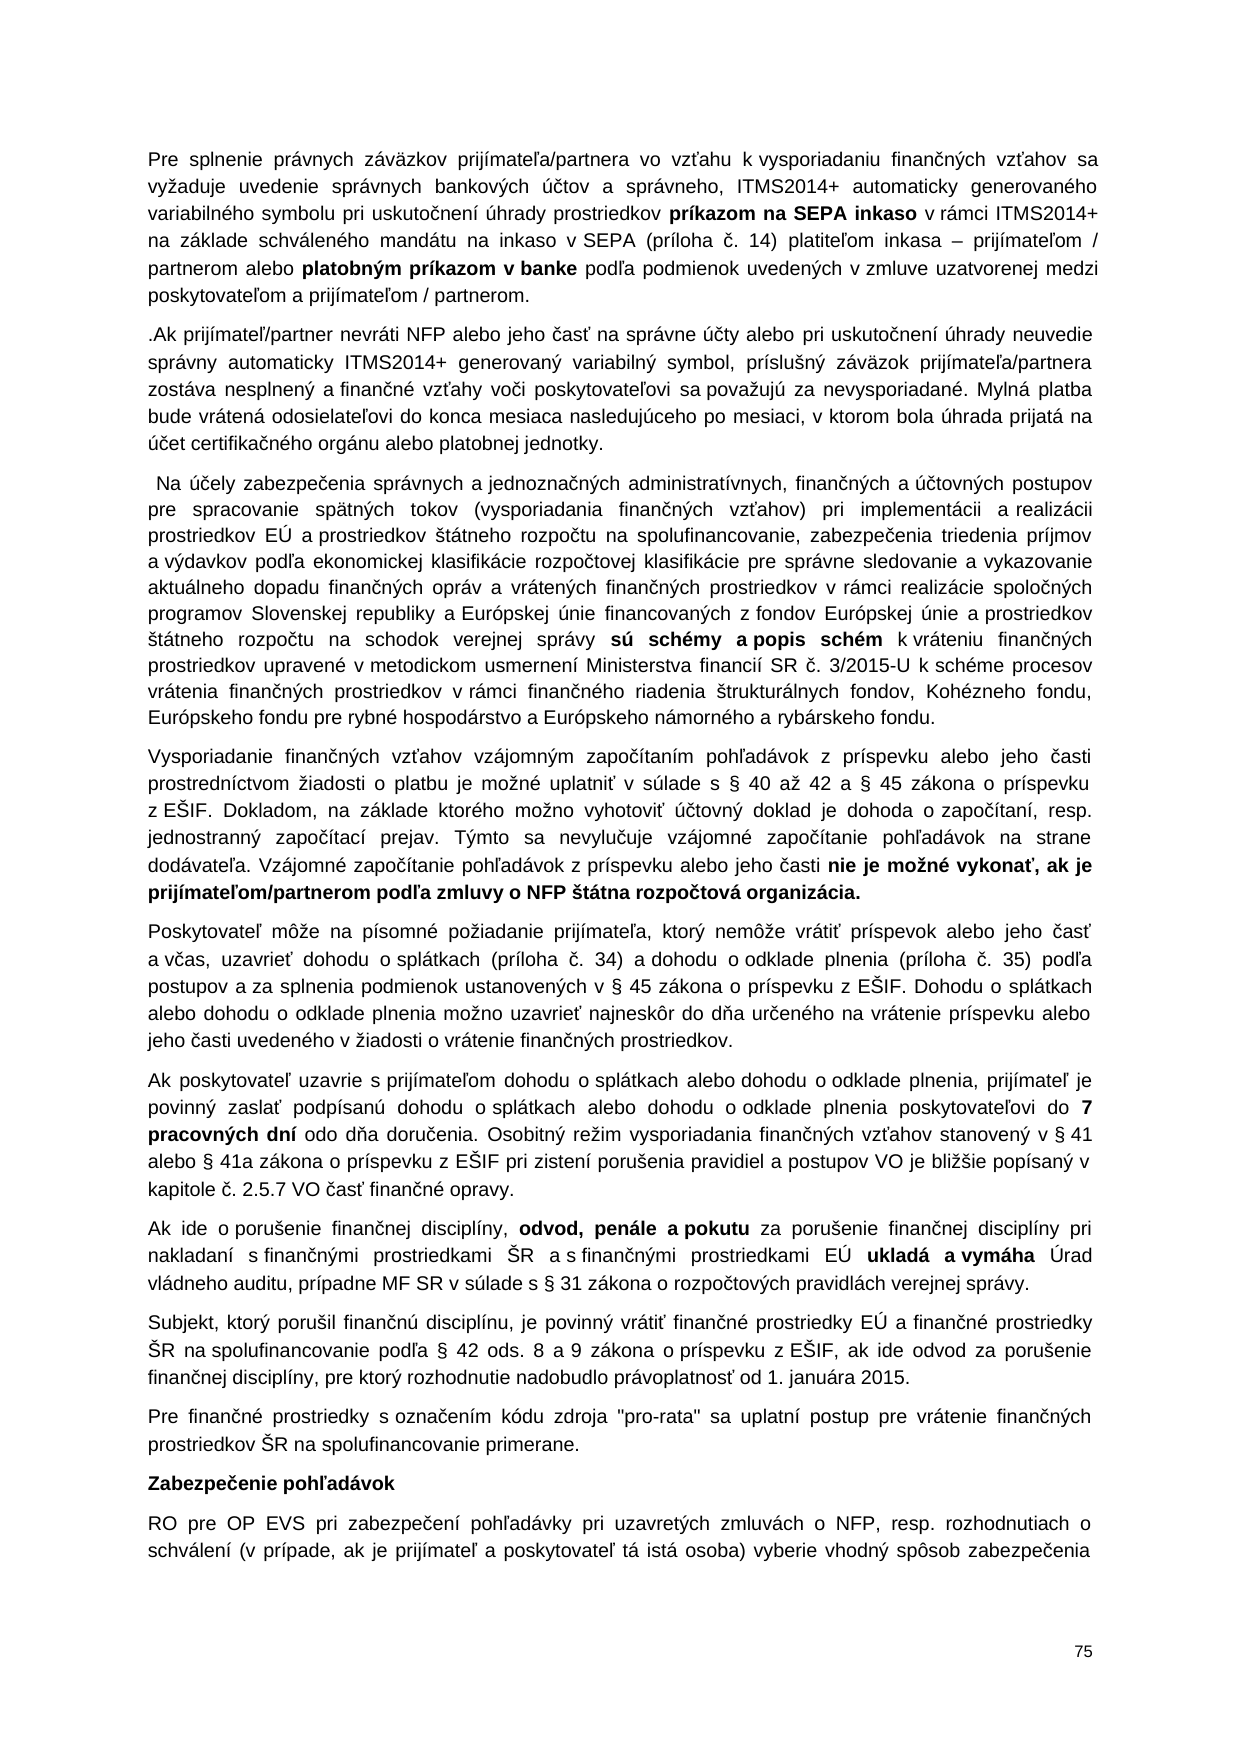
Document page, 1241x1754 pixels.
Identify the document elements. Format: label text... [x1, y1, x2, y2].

text Ak poskytovateľ uzavrie s prijímateľom dohodu o splátkach alebo dohodu o odklade plnenia, prijímateľ je povinný zaslať podpísanú dohodu o splátkach alebo dohodu o odklade plnenia poskytovateľovi do 7 pracovných dní odo dňa doručenia. Osobitný režim vysporiadania finančných vzťahov stanovený v § 41 alebo § 41a zákona o príspevku z EŠIF pri zistení porušenia pravidiel a postupov VO je bližšie popísaný v kapitole č. 2.5.7 VO časť finančné opravy. [148, 1069, 1092, 1200]
text Na účely zabezpečenia správnych a jednoznačných administratívnych, finančných a účtovných postupov pre spracovanie spätných tokov (vysporiadania finančných vzťahov) pri implementácii a realizácii prostriedkov EÚ a prostriedkov štátneho rozpočtu na spolufinancovanie, zabezpečenia triedenia príjmov a výdavkov podľa ekonomickej klasifikácie rozpočtovej klasifikácie pre správne sledovanie a vykazovanie aktuálneho dopadu finančných opráv a vrátených finančných prostriedkov v rámci realizácie spoločných programov Slovenskej republiky a Európskej únie financovaných z fondov Európskej únie a prostriedkov štátneho rozpočtu na schodok verejnej správy sú schémy a popis schém k vráteniu finančných prostriedkov upravené v metodickom usmernení Ministerstva financií SR č. 3/2015-U k schéme procesov vrátenia finančných prostriedkov v rámci finančného riadenia štrukturálnych fondov, Kohézneho fondu, Európskeho fondu pre rybné hospodárstvo a Európskeho námorného a rybárskeho fondu. [148, 472, 1092, 729]
text Poskytovateľ môže na písomné požiadanie prijímateľa, ktorý nemôže vrátiť príspevok alebo jeho časť a včas, uzavrieť dohodu o splátkach (príloha č. 34) a dohodu o odklade plnenia (príloha č. 35) podľa postupov a za splnenia podmienok ustanovených v § 45 zákona o príspevku z EŠIF. Dohodu o splátkach alebo dohodu o odklade plnenia možno uzavrieť najneskôr do dňa určeného na vrátenie príspevku alebo jeho časti uvedeného v žiadosti o vrátenie finančných prostriedkov. [148, 920, 1092, 1052]
text Ak ide o porušenie finančnej disciplíny, odvod, penále a pokutu za porušenie finančnej disciplíny pri nakladaní s finančnými prostriedkami ŠR a s finančnými prostriedkami EÚ ukladá a vymáha Úrad vládneho auditu, prípadne MF SR v súlade s § 31 zákona o rozpočtových pravidlách verejnej správy. [148, 1217, 1092, 1294]
text Zabezpečenie pohľadávok [148, 1472, 1092, 1495]
text Subjekt, ktorý porušil finančnú disciplínu, je povinný vrátiť finančné prostriedky EÚ a finančné prostriedky ŠR na spolufinancovanie podľa § 42 ods. 8 a 9 zákona o príspevku z EŠIF, ak ide odvod za porušenie finančnej disciplíny, pre ktorý rozhodnutie nadobudlo právoplatnosť od 1. januára 2015. [148, 1311, 1092, 1388]
text Pre splnenie právnych záväzkov prijímateľa/partnera vo vzťahu k vysporiadaniu finančných vzťahov sa vyžaduje uvedenie správnych bankových účtov a správneho, ITMS2014+ automaticky generovaného variabilného symbolu pri uskutočnení úhrady prostriedkov príkazom na SEPA inkaso v rámci ITMS2014+ na základe schváleného mandátu na inkaso v SEPA (príloha č. 14) platiteľom inkasa – prijímateľom / partnerom alebo platobným príkazom v banke podľa podmienok uvedených v zmluve uzatvorenej medzi poskytovateľom a prijímateľom / partnerom. [148, 148, 1098, 306]
text .Ak prijímateľ/partner nevráti NFP alebo jeho časť na správne účty alebo pri uskutočnení úhrady neuvedie správny automaticky ITMS2014+ generovaný variabilný symbol, príslušný záväzok prijímateľa/partnera zostáva nesplnený a finančné vzťahy voči poskytovateľovi sa považujú za nevysporiadané. Mylná platba bude vrátená odosielateľovi do konca mesiaca nasledujúceho po mesiaci, v ktorom bola úhrada prijatá na účet certifikačného orgánu alebo platobnej jednotky. [148, 323, 1092, 455]
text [148, 1512, 1092, 1562]
text Pre finančné prostriedky s označením kódu zdroja "pro-rata" sa uplatní postup pre vrátenie finančných prostriedkov ŠR na spolufinancovanie primerane. [148, 1405, 1092, 1455]
text Vysporiadanie finančných vzťahov vzájomným započítaním pohľadávok z príspevku alebo jeho časti prostredníctvom žiadosti o platbu je možné uplatniť v súlade s § 40 až 42 a § 45 zákona o príspevku z EŠIF. Dokladom, na základe ktorého možno vyhotoviť účtovný doklad je dohoda o započítaní, resp. jednostranný započítací prejav. Týmto sa nevylučuje vzájomné započítanie pohľadávok na strane dodávateľa. Vzájomné započítanie pohľadávok z príspevku alebo jeho časti nie je možné vykonať, ak je prijímateľom/partnerom podľa zmluvy o NFP štátna rozpočtová organizácia. [148, 745, 1092, 903]
